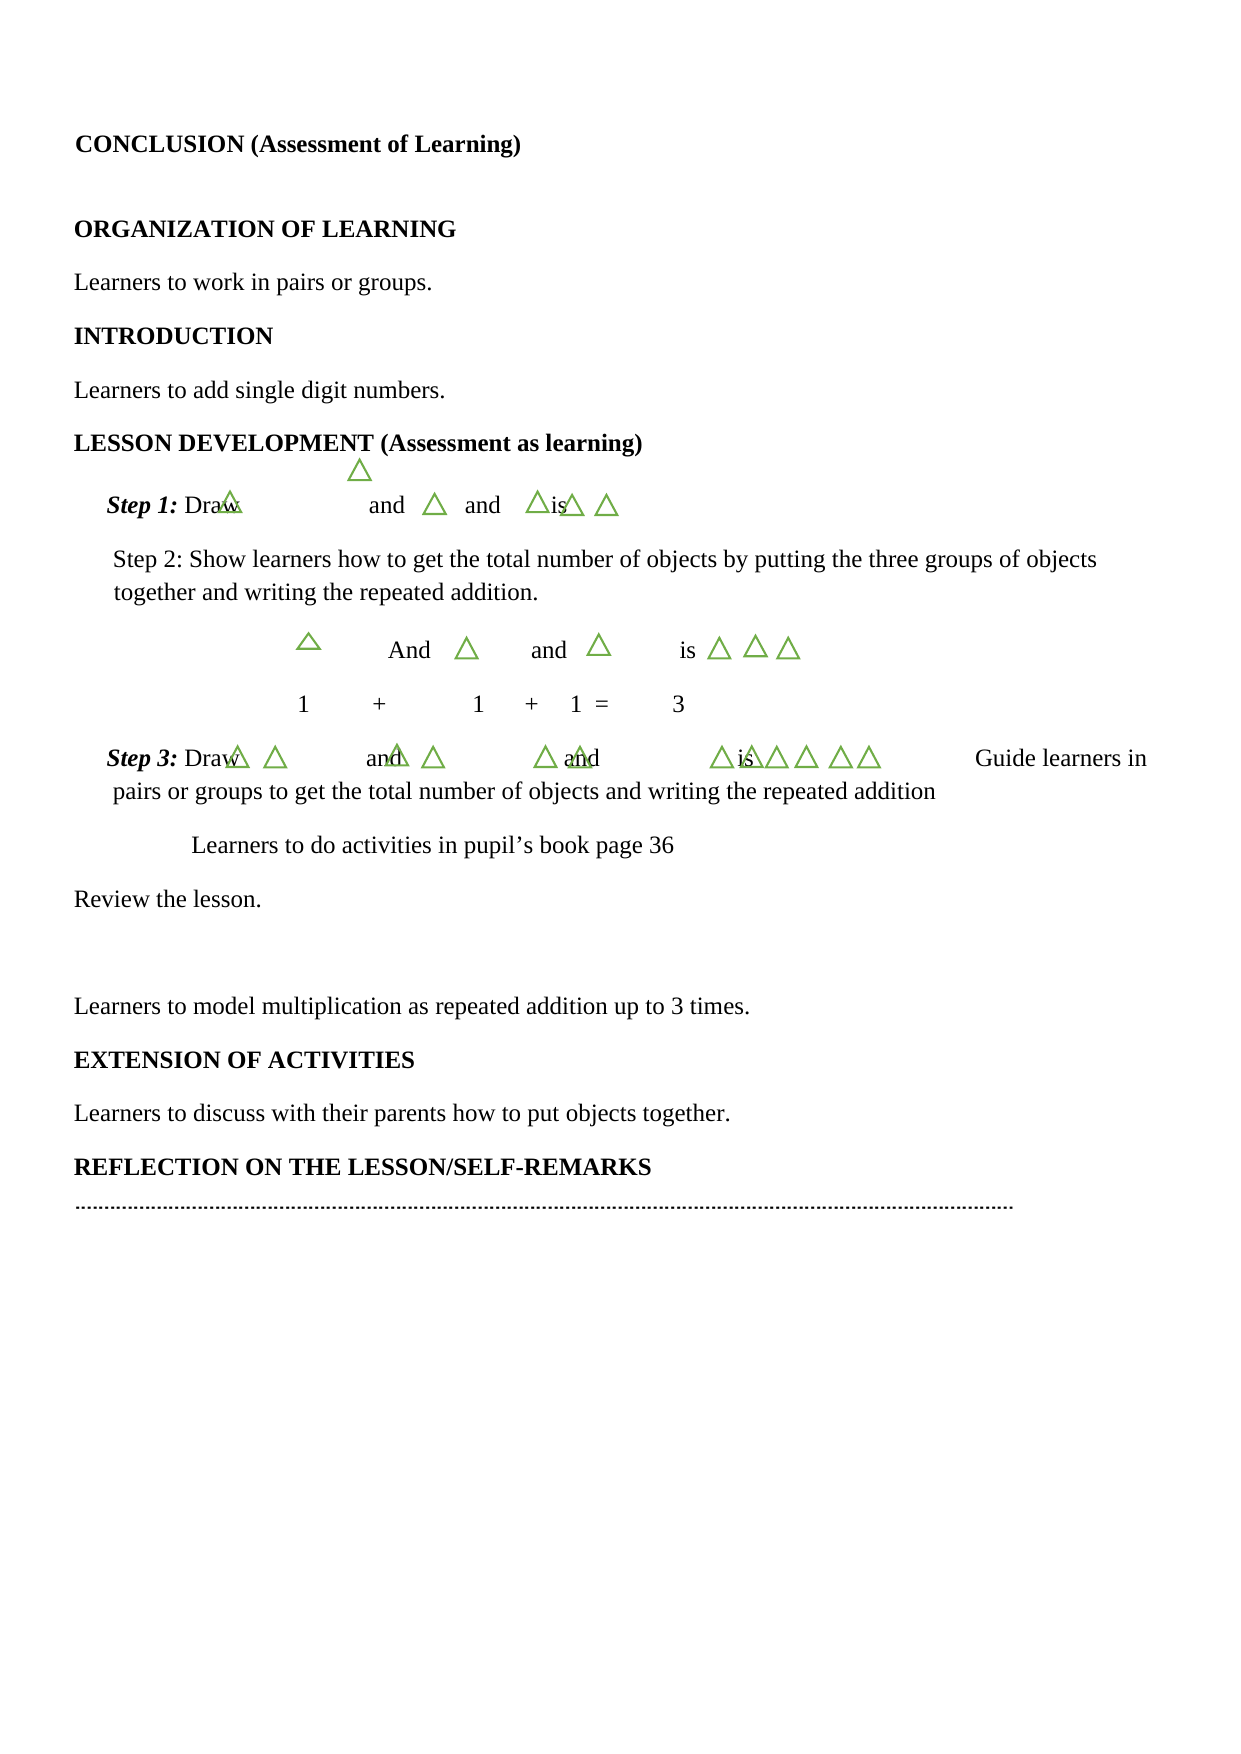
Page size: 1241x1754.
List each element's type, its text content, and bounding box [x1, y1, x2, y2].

text Review the lesson. [73, 884, 1153, 912]
text REFLECTION ON THE LESSON/SELF-REMARKS [73, 1152, 988, 1181]
text EXTENSION OF ACTIVITIES [73, 1045, 988, 1074]
text Learners to work in pairs or groups. [73, 267, 1153, 296]
text And and is [75, 631, 1153, 664]
text Learners to do activities in pupil’s book page 36 [191, 830, 1153, 859]
picture [75, 1205, 1013, 1209]
text INTRODUCTION [73, 321, 988, 350]
text 1 + 1 + 1 = 3 [75, 689, 1153, 718]
text pairs or groups to get the total number of objects and writing the repeated addition [113, 776, 1153, 805]
text LESSON DEVELOPMENT (Assessment as learning) [73, 428, 988, 457]
text Learners to add single digit numbers. [73, 375, 1153, 403]
text Step 1: Draw and and is [75, 491, 1153, 519]
text ORGANIZATION OF LEARNING [73, 214, 988, 242]
text Learners to discuss with their parents how to put objects together. [73, 1098, 1153, 1127]
text Learners to model multiplication as repeated addition up to 3 times. [73, 991, 1153, 1020]
text Step 2: Show learners how to get the total number of objects by putting the three groups of objects together and writing the repeated addition. [113, 544, 1153, 605]
text Step 3: Draw and and is Guide learners in [75, 743, 1153, 771]
